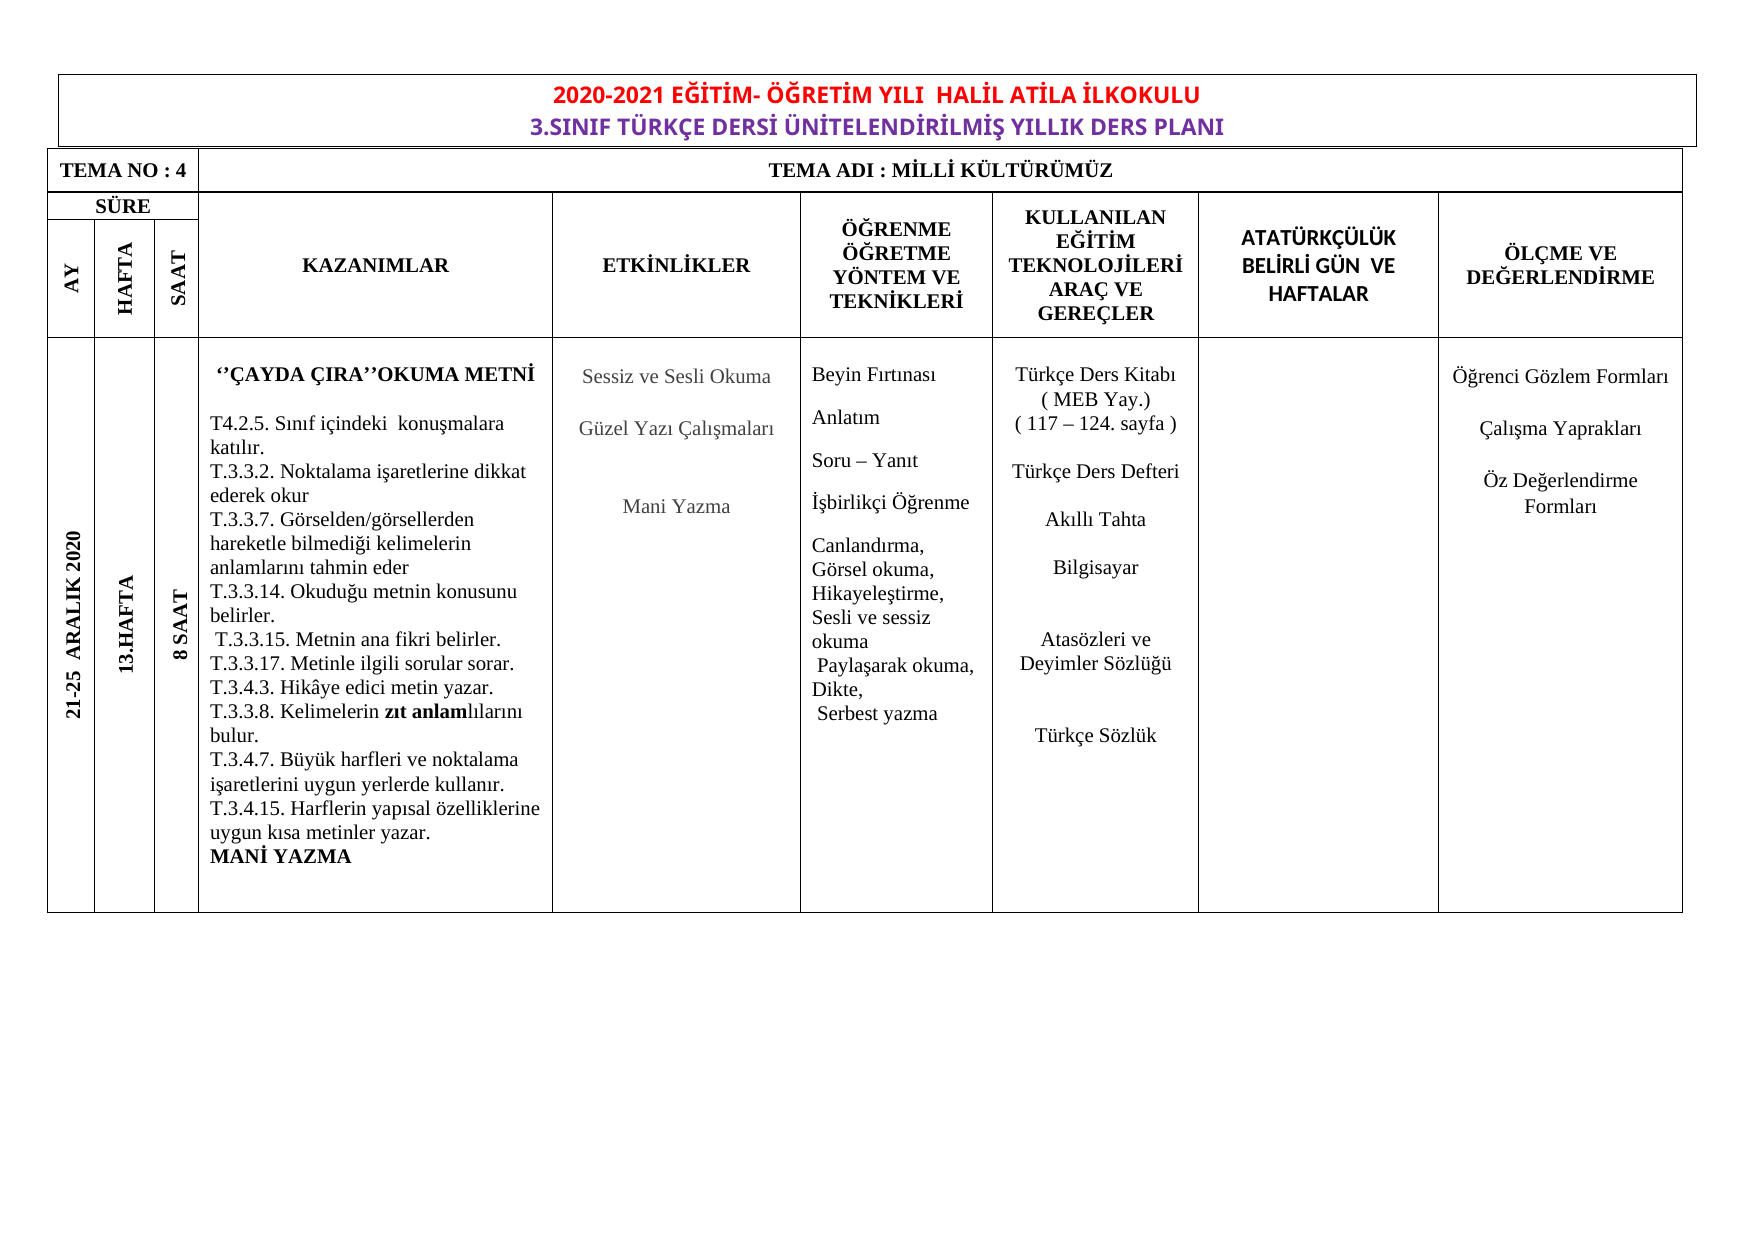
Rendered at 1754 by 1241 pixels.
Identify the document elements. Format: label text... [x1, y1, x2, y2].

table_cell SAAT [155, 220, 198, 337]
table_cell ATATÜRKÇÜLÜK BELİRLİ GÜN VE HAFTALAR [1199, 193, 1438, 337]
table_cell ÖLÇME VE DEĞERLENDİRME [1439, 193, 1682, 337]
table_cell SÜRE [48, 193, 198, 219]
table_cell AY [48, 220, 94, 337]
table_cell KAZANIMLAR [199, 193, 552, 337]
table_cell HAFTA [95, 220, 154, 337]
table_cell 8 SAAT [155, 338, 198, 912]
table_header TEMA ADI : MİLLİ KÜLTÜRÜMÜZ [199, 149, 1682, 191]
table_cell 21-25 ARALIK 2020 [48, 338, 94, 912]
table_cell Sessiz ve Sesli Okuma Güzel Yazı Çalışmaları Mani Yazma [553, 338, 800, 912]
table_cell 13.HAFTA [95, 338, 154, 912]
table_cell [1199, 338, 1438, 912]
table_cell ÖĞRENME ÖĞRETME YÖNTEM VE TEKNİKLERİ [801, 193, 992, 337]
table_cell ETKİNLİKLER [553, 193, 800, 337]
table_cell Türkçe Ders Kitabı ( MEB Yay.) ( 117 – 124. sayfa ) Türkçe Ders Defteri Akıllı Tahta Bilgisayar Atasözleri ve Deyimler Sözlüğü Türkçe Sözlük [993, 338, 1198, 912]
table_header TEMA NO : 4 [48, 149, 198, 191]
table_cell ‘’ÇAYDA ÇIRA’’OKUMA METNİ T4.2.5. Sınıf içindeki konuşmalara katılır. T.3.3.2. Noktalama işaretlerine dikkat ederek okur T.3.3.7. Görselden/görsellerden hareketle bilmediği kelimelerin anlamlarını tahmin eder T.3.3.14. Okuduğu metnin konusunu belirler. T.3.3.15. Metnin ana fikri belirler. T.3.3.17. Metinle ilgili sorular sorar. T.3.4.3. Hikâye edici metin yazar. T.3.3.8. Kelimelerin zıt anlamlılarını bulur. T.3.4.7. Büyük harfleri ve noktalama işaretlerini uygun yerlerde kullanır. T.3.4.15. Harflerin yapısal özelliklerine uygun kısa metinler yazar. MANİ YAZMA [199, 338, 552, 912]
table_cell Öğrenci Gözlem Formları Çalışma Yaprakları Öz Değerlendirme Formları [1439, 338, 1682, 912]
table_cell KULLANILAN EĞİTİM TEKNOLOJİLERİ ARAÇ VE GEREÇLER [993, 193, 1198, 337]
